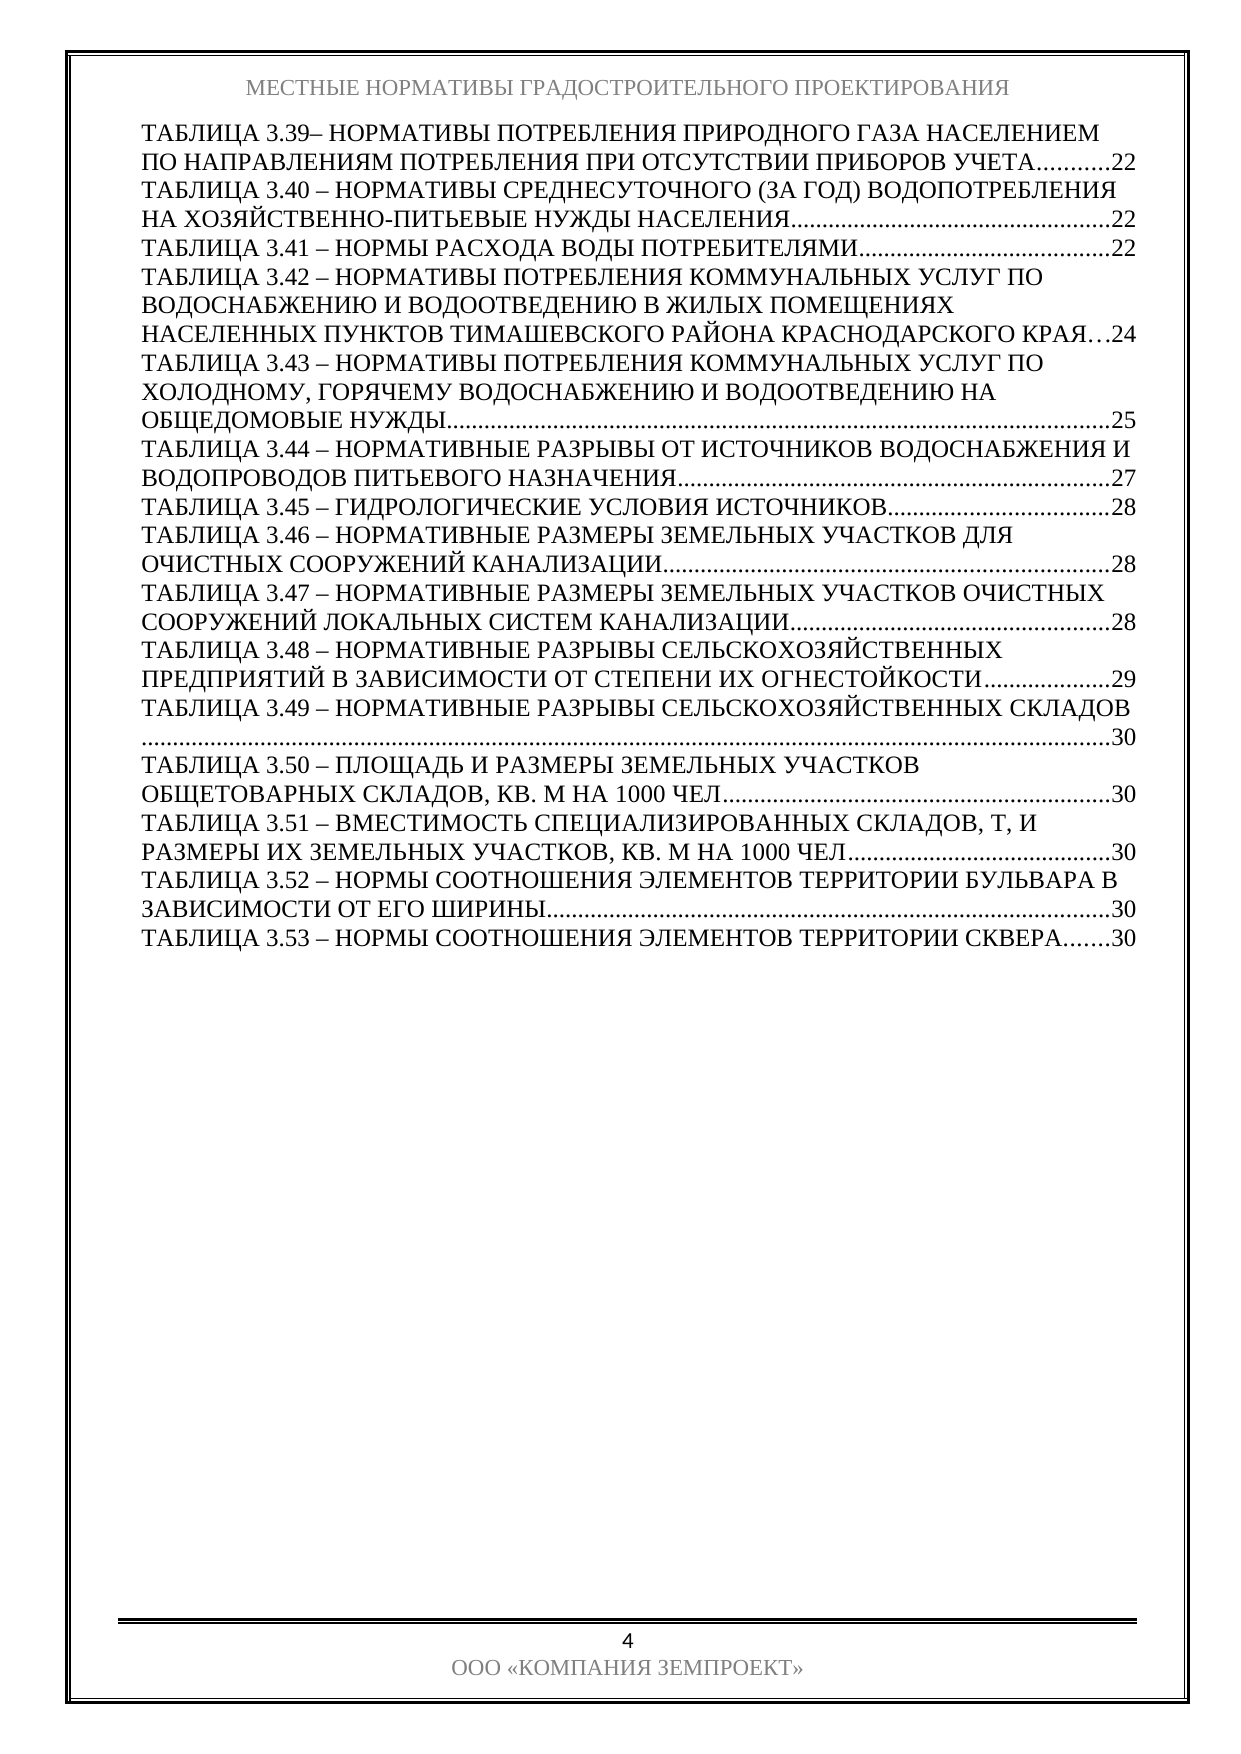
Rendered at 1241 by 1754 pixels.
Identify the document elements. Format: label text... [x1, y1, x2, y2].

text ТАБЛИЦА 3.51 – ВМЕСТИМОСТЬ СПЕЦИАЛИЗИРОВАННЫХ СКЛАДОВ, Т, И РАЗМЕРЫ ИХ ЗЕМЕЛЬНЫХ УЧАСТКОВ, КВ. М НА 1000 ЧЕЛ 30 [141, 808, 1137, 866]
text ТАБЛИЦА 3.40 – НОРМАТИВЫ СРЕДНЕСУТОЧНОГО (ЗА ГОД) ВОДОПОТРЕБЛЕНИЯ НА ХОЗЯЙСТВЕННО-ПИТЬЕВЫЕ НУЖДЫ НАСЕЛЕНИЯ 22 [141, 176, 1137, 233]
text ТАБЛИЦА 3.42 – НОРМАТИВЫ ПОТРЕБЛЕНИЯ КОММУНАЛЬНЫХ УСЛУГ ПО ВОДОСНАБЖЕНИЮ И ВОДООТВЕДЕНИЮ В ЖИЛЫХ ПОМЕЩЕНИЯХ НАСЕЛЕННЫХ ПУНКТОВ ТИМАШЕВСКОГО РАЙОНА КРАСНОДАРСКОГО КРАЯ 24 [141, 262, 1137, 348]
text ТАБЛИЦА 3.47 – НОРМАТИВНЫЕ РАЗМЕРЫ ЗЕМЕЛЬНЫХ УЧАСТКОВ ОЧИСТНЫХ СООРУЖЕНИЙ ЛОКАЛЬНЫХ СИСТЕМ КАНАЛИЗАЦИИ 28 [141, 578, 1137, 636]
text ТАБЛИЦА 3.46 – НОРМАТИВНЫЕ РАЗМЕРЫ ЗЕМЕЛЬНЫХ УЧАСТКОВ ДЛЯ ОЧИСТНЫХ СООРУЖЕНИЙ КАНАЛИЗАЦИИ 28 [141, 521, 1137, 578]
text ТАБЛИЦА 3.39– НОРМАТИВЫ ПОТРЕБЛЕНИЯ ПРИРОДНОГО ГАЗА НАСЕЛЕНИЕМ ПО НАПРАВЛЕНИЯМ ПОТРЕБЛЕНИЯ ПРИ ОТСУТСТВИИ ПРИБОРОВ УЧЕТА 22 [141, 118, 1137, 176]
text ТАБЛИЦА 3.49 – НОРМАТИВНЫЕ РАЗРЫВЫ СЕЛЬСКОХОЗЯЙСТВЕННЫХ СКЛАДОВ 30 [141, 693, 1137, 751]
text ТАБЛИЦА 3.48 – НОРМАТИВНЫЕ РАЗРЫВЫ СЕЛЬСКОХОЗЯЙСТВЕННЫХ ПРЕДПРИЯТИЙ В ЗАВИСИМОСТИ ОТ СТЕПЕНИ ИХ ОГНЕСТОЙКОСТИ 29 [141, 636, 1137, 693]
text ТАБЛИЦА 3.50 – ПЛОЩАДЬ И РАЗМЕРЫ ЗЕМЕЛЬНЫХ УЧАСТКОВ ОБЩЕТОВАРНЫХ СКЛАДОВ, КВ. М НА 1000 ЧЕЛ 30 [141, 751, 1137, 808]
text ТАБЛИЦА 3.44 – НОРМАТИВНЫЕ РАЗРЫВЫ ОТ ИСТОЧНИКОВ ВОДОСНАБЖЕНИЯ И ВОДОПРОВОДОВ ПИТЬЕВОГО НАЗНАЧЕНИЯ 27 [141, 434, 1137, 492]
text ТАБЛИЦА 3.45 – ГИДРОЛОГИЧЕСКИЕ УСЛОВИЯ ИСТОЧНИКОВ 28 [141, 492, 1137, 521]
text ТАБЛИЦА 3.43 – НОРМАТИВЫ ПОТРЕБЛЕНИЯ КОММУНАЛЬНЫХ УСЛУГ ПО ХОЛОДНОМУ, ГОРЯЧЕМУ ВОДОСНАБЖЕНИЮ И ВОДООТВЕДЕНИЮ НА ОБЩЕДОМОВЫЕ НУЖДЫ 25 [141, 348, 1137, 434]
text ТАБЛИЦА 3.41 – НОРМЫ РАСХОДА ВОДЫ ПОТРЕБИТЕЛЯМИ 22 [141, 233, 1137, 262]
text ТАБЛИЦА 3.52 – НОРМЫ СООТНОШЕНИЯ ЭЛЕМЕНТОВ ТЕРРИТОРИИ БУЛЬВАРА В ЗАВИСИМОСТИ ОТ ЕГО ШИРИНЫ 30 [141, 866, 1137, 923]
text ТАБЛИЦА 3.53 – НОРМЫ СООТНОШЕНИЯ ЭЛЕМЕНТОВ ТЕРРИТОРИИ СКВЕРА 30 [141, 923, 1137, 952]
